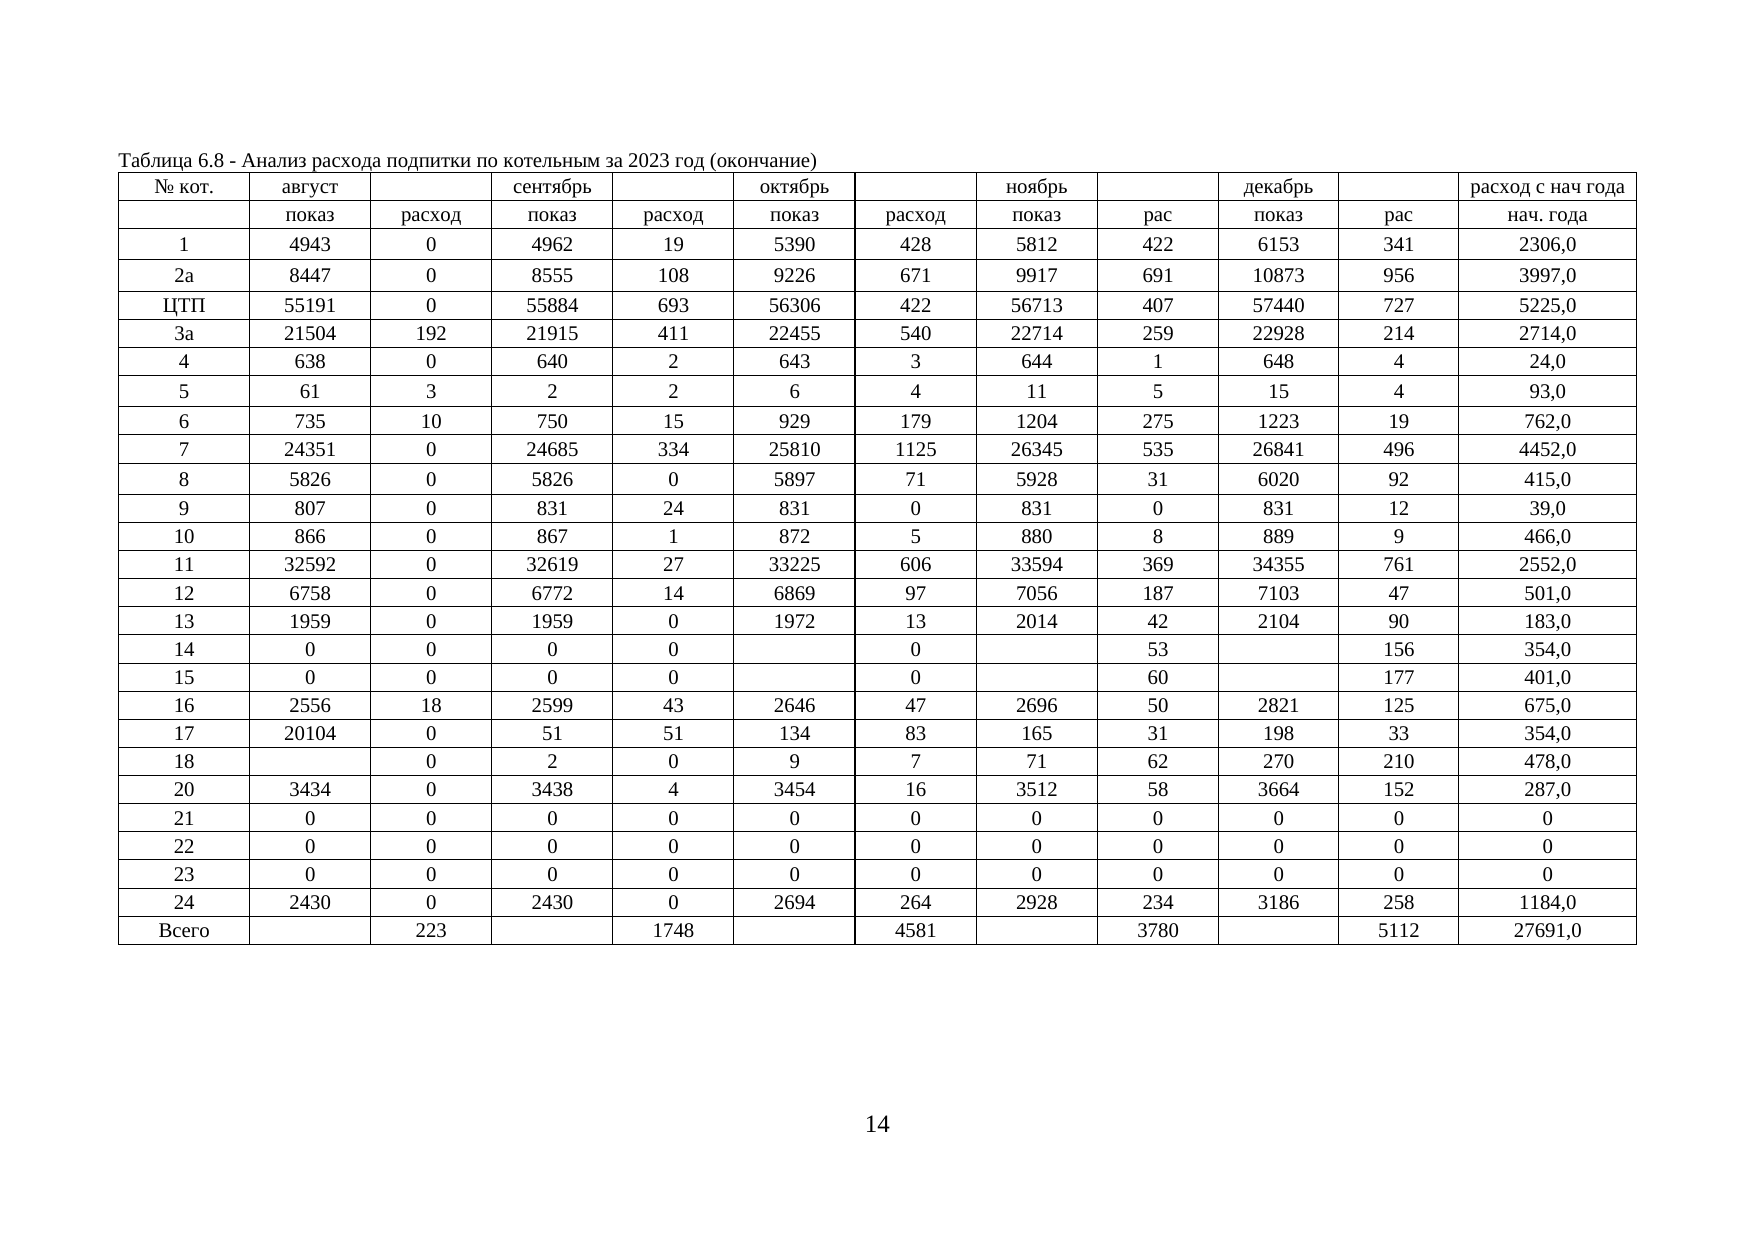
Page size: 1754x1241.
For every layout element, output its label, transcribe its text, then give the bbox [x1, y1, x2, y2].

table_cell 0 [371, 889, 491, 916]
table_cell 31 [1098, 720, 1218, 747]
table_cell 0 [371, 435, 491, 462]
table_cell 1 [119, 229, 249, 259]
table_cell 93,0 [1459, 376, 1636, 406]
table_cell 0 [613, 635, 733, 662]
table_cell 540 [856, 320, 976, 347]
table_cell 0 [1219, 832, 1338, 859]
table_cell 39,0 [1459, 495, 1636, 522]
table_cell 0 [371, 495, 491, 522]
table_cell 61 [250, 376, 370, 406]
table_cell 0 [856, 804, 976, 831]
table_cell 535 [1098, 435, 1218, 462]
table_cell 24,0 [1459, 348, 1636, 375]
table_cell 0 [250, 804, 370, 831]
table_cell 0 [613, 889, 733, 916]
table_cell 9226 [734, 260, 854, 291]
table_cell 9 [1339, 523, 1458, 550]
table_cell 0 [371, 229, 491, 259]
table_header № кот. [119, 173, 249, 200]
table_cell 2 [492, 376, 612, 406]
table_cell 354,0 [1459, 720, 1636, 747]
table_cell 0 [492, 832, 612, 859]
table_cell 1 [1098, 348, 1218, 375]
table_cell 0 [613, 607, 733, 634]
table_cell 21915 [492, 320, 612, 347]
table_cell 0 [1459, 832, 1636, 859]
table_cell 5 [1098, 376, 1218, 406]
table_cell 0 [856, 635, 976, 662]
table_cell 831 [492, 495, 612, 522]
table_cell 648 [1219, 348, 1338, 375]
table_cell 14 [613, 579, 733, 606]
table_cell 0 [371, 860, 491, 887]
table_cell 0 [613, 464, 733, 494]
table_cell 24351 [250, 435, 370, 462]
table_cell [250, 917, 370, 944]
table_cell 643 [734, 348, 854, 375]
table_cell 43 [613, 692, 733, 719]
table_header декабрь [1219, 173, 1338, 200]
table_cell 9917 [977, 260, 1097, 291]
table_cell 23 [119, 860, 249, 887]
table_header расход с нач года [1459, 173, 1636, 200]
table_cell 57440 [1219, 292, 1338, 319]
table_cell 0 [371, 832, 491, 859]
table_cell 6758 [250, 579, 370, 606]
table_cell 407 [1098, 292, 1218, 319]
table_cell 4962 [492, 229, 612, 259]
table_header сентябрь [492, 173, 612, 200]
table_cell [250, 748, 370, 775]
table_cell 0 [371, 523, 491, 550]
table_cell 7056 [977, 579, 1097, 606]
table_cell 0 [613, 860, 733, 887]
table_cell 0 [613, 748, 733, 775]
table_header [613, 173, 733, 200]
table_cell 354,0 [1459, 635, 1636, 662]
table_cell 18 [371, 692, 491, 719]
table_cell 0 [492, 860, 612, 887]
table_cell 4581 [856, 917, 976, 944]
table_cell 0 [977, 860, 1097, 887]
table_cell 5928 [977, 464, 1097, 494]
table_cell расход [371, 201, 491, 228]
table_cell 0 [371, 292, 491, 319]
table_cell Всего [119, 917, 249, 944]
table_cell 956 [1339, 260, 1458, 291]
table_cell 1 [613, 523, 733, 550]
table_cell 0 [856, 832, 976, 859]
table_cell 0 [371, 579, 491, 606]
table_cell 32592 [250, 551, 370, 578]
table_cell 0 [1339, 832, 1458, 859]
table_cell рас [1098, 201, 1218, 228]
table_header октябрь [734, 173, 854, 200]
table_cell 2696 [977, 692, 1097, 719]
table_cell 198 [1219, 720, 1338, 747]
table_cell 341 [1339, 229, 1458, 259]
table_cell 0 [856, 664, 976, 691]
table_header август [250, 173, 370, 200]
table_cell 165 [977, 720, 1097, 747]
table_cell 21504 [250, 320, 370, 347]
table_cell 5 [856, 523, 976, 550]
table_cell 872 [734, 523, 854, 550]
table_cell 0 [1459, 804, 1636, 831]
table_cell 889 [1219, 523, 1338, 550]
table_cell 7 [856, 748, 976, 775]
table_cell 415,0 [1459, 464, 1636, 494]
table_cell 4 [613, 776, 733, 803]
table_cell 214 [1339, 320, 1458, 347]
table_cell 2599 [492, 692, 612, 719]
table_cell 42 [1098, 607, 1218, 634]
table_cell 24 [613, 495, 733, 522]
table_cell 10 [119, 523, 249, 550]
table_cell 5897 [734, 464, 854, 494]
table_cell 867 [492, 523, 612, 550]
table_cell 177 [1339, 664, 1458, 691]
table_cell 92 [1339, 464, 1458, 494]
table_cell 807 [250, 495, 370, 522]
table_cell 3434 [250, 776, 370, 803]
table_cell 1972 [734, 607, 854, 634]
table_cell 50 [1098, 692, 1218, 719]
table_cell 0 [371, 776, 491, 803]
table_cell 675,0 [1459, 692, 1636, 719]
table_cell 0 [734, 832, 854, 859]
table_cell 3 [371, 376, 491, 406]
table_cell показ [734, 201, 854, 228]
table_cell 1959 [250, 607, 370, 634]
table_cell 6772 [492, 579, 612, 606]
table_cell 0 [492, 635, 612, 662]
text Таблица 6.8 - Анализ расхода подпитки по котельным за 2023 год (окончание) [118, 148, 1636, 172]
table_cell 411 [613, 320, 733, 347]
table_cell 0 [977, 804, 1097, 831]
table_cell 0 [613, 832, 733, 859]
table_cell 0 [613, 804, 733, 831]
table_cell 20 [119, 776, 249, 803]
table_cell 5812 [977, 229, 1097, 259]
table_cell 83 [856, 720, 976, 747]
table_cell 5225,0 [1459, 292, 1636, 319]
table_cell [1219, 635, 1338, 662]
table_cell 761 [1339, 551, 1458, 578]
table_cell 0 [977, 832, 1097, 859]
table_cell 0 [250, 635, 370, 662]
table_cell 33 [1339, 720, 1458, 747]
table_cell 33225 [734, 551, 854, 578]
table_cell 22 [119, 832, 249, 859]
table_cell 33594 [977, 551, 1097, 578]
table_cell 3454 [734, 776, 854, 803]
table_cell 0 [371, 748, 491, 775]
table_cell 5390 [734, 229, 854, 259]
table_cell 51 [613, 720, 733, 747]
table_cell 2646 [734, 692, 854, 719]
table_cell 831 [1219, 495, 1338, 522]
table_cell 0 [1098, 832, 1218, 859]
table_cell 4452,0 [1459, 435, 1636, 462]
table_cell 62 [1098, 748, 1218, 775]
table_cell 134 [734, 720, 854, 747]
table_cell 0 [856, 860, 976, 887]
table_cell [977, 664, 1097, 691]
table_cell 0 [371, 607, 491, 634]
table_cell 152 [1339, 776, 1458, 803]
table_cell 1184,0 [1459, 889, 1636, 916]
table_cell 10 [371, 407, 491, 434]
table_cell 2104 [1219, 607, 1338, 634]
table_cell 2821 [1219, 692, 1338, 719]
table_cell 727 [1339, 292, 1458, 319]
table_cell 735 [250, 407, 370, 434]
table_cell 644 [977, 348, 1097, 375]
table_cell 10873 [1219, 260, 1338, 291]
table_cell 270 [1219, 748, 1338, 775]
table_cell 2430 [250, 889, 370, 916]
table_cell 0 [371, 551, 491, 578]
table_cell [1219, 664, 1338, 691]
table_cell 6 [119, 407, 249, 434]
table_cell 156 [1339, 635, 1458, 662]
table_cell 90 [1339, 607, 1458, 634]
table_cell показ [1219, 201, 1338, 228]
table_cell 5826 [250, 464, 370, 494]
table_cell 26345 [977, 435, 1097, 462]
table_cell 9 [119, 495, 249, 522]
table_cell [977, 917, 1097, 944]
table_cell 2552,0 [1459, 551, 1636, 578]
table_cell 693 [613, 292, 733, 319]
table_cell 1204 [977, 407, 1097, 434]
table_cell 275 [1098, 407, 1218, 434]
table_cell 71 [856, 464, 976, 494]
table_cell 210 [1339, 748, 1458, 775]
table_cell [977, 635, 1097, 662]
table_cell 0 [856, 495, 976, 522]
table_cell 32619 [492, 551, 612, 578]
table_cell 13 [119, 607, 249, 634]
table_cell 762,0 [1459, 407, 1636, 434]
table_cell 750 [492, 407, 612, 434]
table_cell ЦТП [119, 292, 249, 319]
table_cell [1219, 917, 1338, 944]
table_cell 8555 [492, 260, 612, 291]
table_cell 0 [1098, 804, 1218, 831]
table_cell 6869 [734, 579, 854, 606]
table_cell 287,0 [1459, 776, 1636, 803]
table_cell 401,0 [1459, 664, 1636, 691]
table_cell 2 [613, 376, 733, 406]
table_cell 47 [1339, 579, 1458, 606]
table_cell 19 [1339, 407, 1458, 434]
table_cell 8 [1098, 523, 1218, 550]
table_cell 97 [856, 579, 976, 606]
table_cell 13 [856, 607, 976, 634]
table_cell 1125 [856, 435, 976, 462]
table_cell 56306 [734, 292, 854, 319]
table_cell 0 [250, 860, 370, 887]
table_cell 3512 [977, 776, 1097, 803]
table_cell 0 [371, 260, 491, 291]
table_cell 16 [856, 776, 976, 803]
table_cell 3780 [1098, 917, 1218, 944]
table_cell 2 [613, 348, 733, 375]
table_cell 2430 [492, 889, 612, 916]
table_cell 27691,0 [1459, 917, 1636, 944]
table_cell 234 [1098, 889, 1218, 916]
table_cell 2014 [977, 607, 1097, 634]
table_cell 0 [250, 832, 370, 859]
table_cell 71 [977, 748, 1097, 775]
table_cell 0 [371, 464, 491, 494]
table_cell 0 [1339, 860, 1458, 887]
table_cell 60 [1098, 664, 1218, 691]
table_cell 691 [1098, 260, 1218, 291]
table_cell 640 [492, 348, 612, 375]
table_cell 2а [119, 260, 249, 291]
table_cell 0 [371, 804, 491, 831]
table_cell 0 [371, 664, 491, 691]
table_cell 8447 [250, 260, 370, 291]
table_cell 12 [119, 579, 249, 606]
table_cell 259 [1098, 320, 1218, 347]
table_cell 15 [119, 664, 249, 691]
table_cell 17 [119, 720, 249, 747]
table_cell 5826 [492, 464, 612, 494]
table_cell 223 [371, 917, 491, 944]
table_cell 4 [1339, 376, 1458, 406]
table_cell 831 [977, 495, 1097, 522]
table_cell 0 [734, 860, 854, 887]
table_cell 929 [734, 407, 854, 434]
table_cell 478,0 [1459, 748, 1636, 775]
table_cell 34355 [1219, 551, 1338, 578]
table_cell 22714 [977, 320, 1097, 347]
table_cell 19 [613, 229, 733, 259]
table_cell 192 [371, 320, 491, 347]
table_cell 7103 [1219, 579, 1338, 606]
table_cell 0 [1339, 804, 1458, 831]
table_cell 606 [856, 551, 976, 578]
table_cell 55884 [492, 292, 612, 319]
table_cell 2714,0 [1459, 320, 1636, 347]
table_cell 179 [856, 407, 976, 434]
table_cell 25810 [734, 435, 854, 462]
table_cell 183,0 [1459, 607, 1636, 634]
table_cell показ [250, 201, 370, 228]
table_cell 2 [492, 748, 612, 775]
table_cell 8 [119, 464, 249, 494]
table_cell 51 [492, 720, 612, 747]
table_cell расход [613, 201, 733, 228]
table_cell [119, 201, 249, 228]
table_cell 3а [119, 320, 249, 347]
table_cell 22928 [1219, 320, 1338, 347]
table_cell 264 [856, 889, 976, 916]
table_cell 11 [119, 551, 249, 578]
table_cell 15 [1219, 376, 1338, 406]
table_cell 5 [119, 376, 249, 406]
table_cell 258 [1339, 889, 1458, 916]
table_cell 12 [1339, 495, 1458, 522]
table_cell 1959 [492, 607, 612, 634]
table_cell показ [977, 201, 1097, 228]
table_cell 3997,0 [1459, 260, 1636, 291]
table_cell 0 [734, 804, 854, 831]
table_cell 53 [1098, 635, 1218, 662]
table_cell 24 [119, 889, 249, 916]
table_cell 15 [613, 407, 733, 434]
table_cell 21 [119, 804, 249, 831]
table_cell 125 [1339, 692, 1458, 719]
table_cell 31 [1098, 464, 1218, 494]
table_header [1339, 173, 1458, 200]
table_cell 0 [1459, 860, 1636, 887]
table_cell 0 [1098, 495, 1218, 522]
table_cell 0 [1219, 860, 1338, 887]
table_cell 55191 [250, 292, 370, 319]
table_header [371, 173, 491, 200]
table_cell 0 [1098, 860, 1218, 887]
table_cell 1223 [1219, 407, 1338, 434]
table_cell 6 [734, 376, 854, 406]
table_cell 58 [1098, 776, 1218, 803]
table_cell нач. года [1459, 201, 1636, 228]
table_cell 3438 [492, 776, 612, 803]
table_cell 0 [371, 635, 491, 662]
table_cell [734, 635, 854, 662]
table_cell 18 [119, 748, 249, 775]
table_cell 4 [856, 376, 976, 406]
table_cell 11 [977, 376, 1097, 406]
table_cell 47 [856, 692, 976, 719]
table_cell 638 [250, 348, 370, 375]
table_cell 3 [856, 348, 976, 375]
table_cell 880 [977, 523, 1097, 550]
table_cell 422 [1098, 229, 1218, 259]
table_cell 20104 [250, 720, 370, 747]
table_cell 671 [856, 260, 976, 291]
table_cell 369 [1098, 551, 1218, 578]
table_cell 0 [371, 720, 491, 747]
table_cell 0 [492, 804, 612, 831]
table_cell рас [1339, 201, 1458, 228]
table_cell 1748 [613, 917, 733, 944]
table_cell 2306,0 [1459, 229, 1636, 259]
table_cell 24685 [492, 435, 612, 462]
table_header ноябрь [977, 173, 1097, 200]
table_cell 56713 [977, 292, 1097, 319]
table_cell 27 [613, 551, 733, 578]
table_cell 496 [1339, 435, 1458, 462]
table_cell 4943 [250, 229, 370, 259]
table_cell 7 [119, 435, 249, 462]
table_cell 14 [119, 635, 249, 662]
table_cell 0 [613, 664, 733, 691]
table_cell 831 [734, 495, 854, 522]
table_cell расход [856, 201, 976, 228]
table_cell 428 [856, 229, 976, 259]
table_cell [492, 917, 612, 944]
table_cell 2556 [250, 692, 370, 719]
table_cell 9 [734, 748, 854, 775]
table_cell 466,0 [1459, 523, 1636, 550]
table_cell показ [492, 201, 612, 228]
table_cell 0 [371, 348, 491, 375]
table_cell 2928 [977, 889, 1097, 916]
table_cell 4 [119, 348, 249, 375]
table_cell [734, 664, 854, 691]
table_cell 26841 [1219, 435, 1338, 462]
table_cell 0 [492, 664, 612, 691]
table_cell 866 [250, 523, 370, 550]
table_cell 108 [613, 260, 733, 291]
table_cell 5112 [1339, 917, 1458, 944]
table_cell 6020 [1219, 464, 1338, 494]
table_cell 3186 [1219, 889, 1338, 916]
table_cell 334 [613, 435, 733, 462]
table_cell 501,0 [1459, 579, 1636, 606]
table_cell 16 [119, 692, 249, 719]
table_cell 0 [250, 664, 370, 691]
table_cell 0 [1219, 804, 1338, 831]
table_cell 6153 [1219, 229, 1338, 259]
table_cell [734, 917, 854, 944]
table_header [1098, 173, 1218, 200]
table_cell 22455 [734, 320, 854, 347]
table_cell 3664 [1219, 776, 1338, 803]
table_cell 2694 [734, 889, 854, 916]
table_cell 4 [1339, 348, 1458, 375]
table_cell 422 [856, 292, 976, 319]
table_cell 187 [1098, 579, 1218, 606]
table_header [856, 173, 976, 200]
